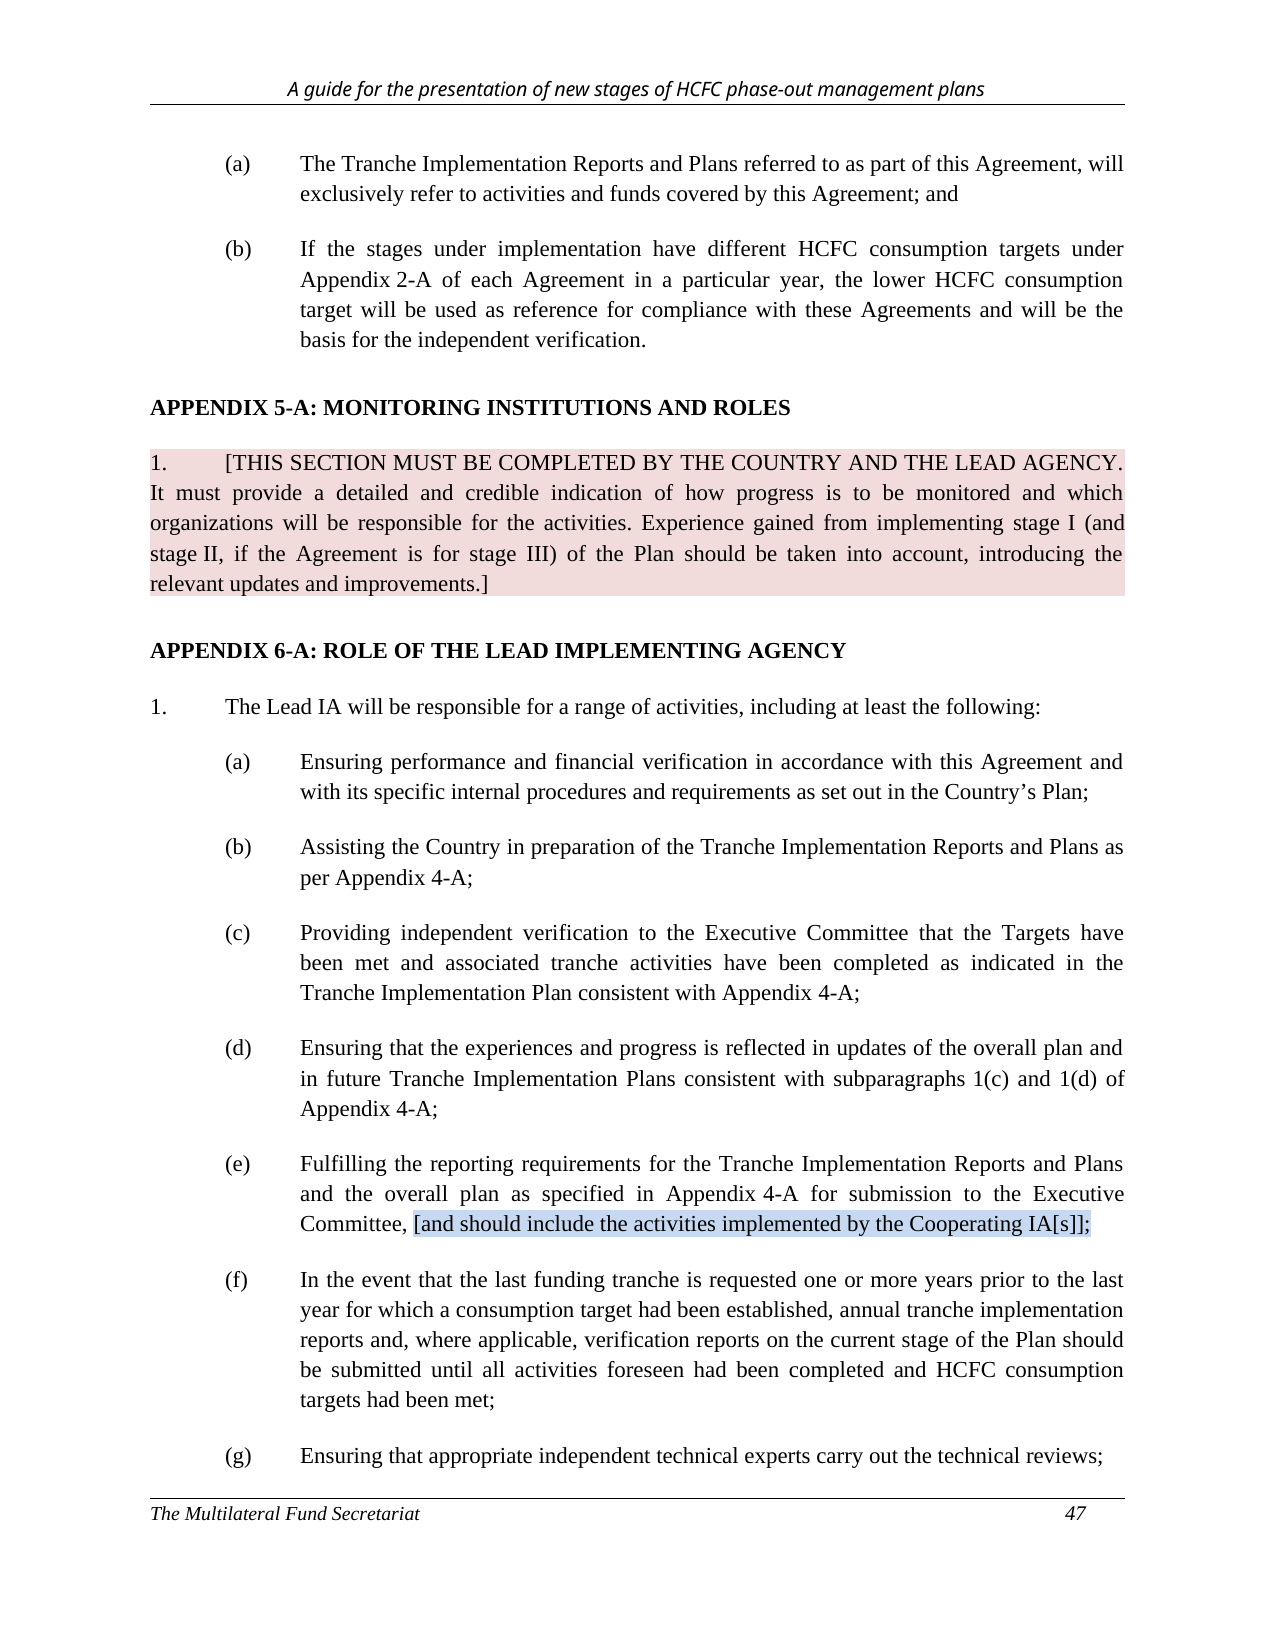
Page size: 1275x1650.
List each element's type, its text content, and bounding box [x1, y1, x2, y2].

subtitle Ensuring performance and financial verification in accordance with this Agreement and with its specific internal procedures and requirements as set out in the Country’s Plan; [225, 748, 1125, 804]
subtitle Ensuring that the experiences and progress is reflected in updates of the overall plan and in future Tranche Implementation Plans consistent with subparagraphs 1(c) and 1(d) of Appendix 4-A; [225, 1034, 1125, 1121]
subtitle Fulfilling the reporting requirements for the Tranche Implementation Reports and Plans and the overall plan as specified in Appendix 4-A for submission to the Executive Committee, [and should include the activities implemented by the Cooperating IA[s]]; [225, 1150, 1125, 1237]
subtitle If the stages under implementation have different HCFC consumption targets under Appendix 2-A of each Agreement in a particular year, the lower HCFC consumption target will be used as reference for compliance with these Agreements and will be the basis for the independent verification. [225, 235, 1125, 352]
subtitle The Lead IA will be responsible for a range of activities, including at least the following: [150, 693, 1125, 719]
text APPENDIX 5-A: MONITORING INSTITUTIONS AND ROLES [150, 394, 1125, 420]
subtitle Assisting the Country in preparation of the Tranche Implementation Reports and Plans as per Appendix 4-A; [225, 833, 1125, 890]
subtitle Providing independent verification to the Executive Committee that the Targets have been met and associated tranche activities have been completed as indicated in the Tranche Implementation Plan consistent with Appendix 4-A; [225, 919, 1125, 1006]
text APPENDIX 6-A: ROLE OF THE LEAD IMPLEMENTING AGENCY [150, 637, 1125, 664]
subtitle In the event that the last funding tranche is requested one or more years prior to the last year for which a consumption target had been established, annual tranche implementation reports and, where applicable, verification reports on the current stage of the Plan should be submitted until all activities foreseen had been completed and HCFC consumption targets had been met; [225, 1266, 1125, 1413]
subtitle [THIS SECTION MUST BE COMPLETED BY THE COUNTRY AND THE LEAD AGENCY. It must provide a detailed and credible indication of how progress is to be monitored and which organizations will be responsible for the activities. Experience gained from implementing stage I (and stage II, if the Agreement is for stage III) of the Plan should be taken into account, introducing the relevant updates and improvements.] [150, 449, 1125, 596]
subtitle Ensuring that appropriate independent technical experts carry out the technical reviews; [225, 1442, 1125, 1468]
subtitle The Tranche Implementation Reports and Plans referred to as part of this Agreement, will exclusively refer to activities and funds covered by this Agreement; and [225, 150, 1125, 207]
